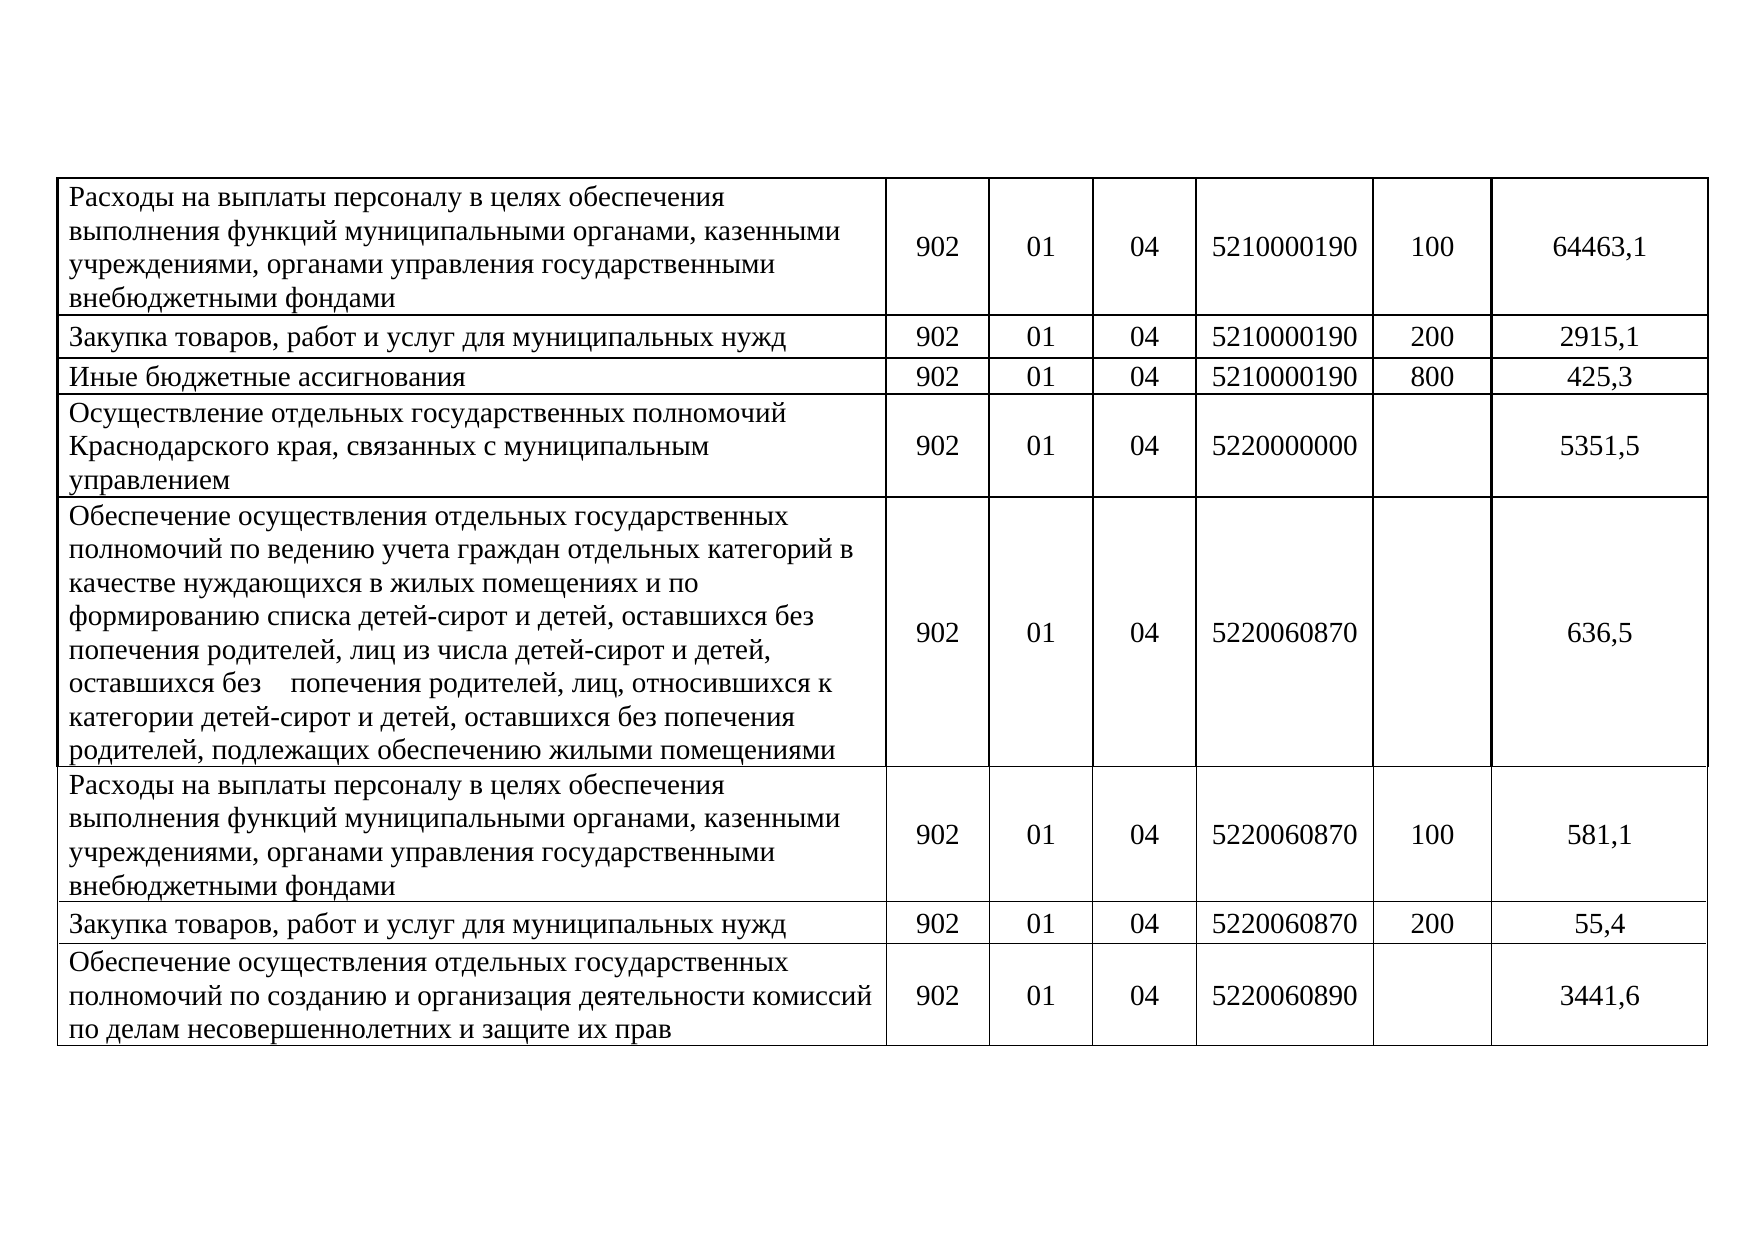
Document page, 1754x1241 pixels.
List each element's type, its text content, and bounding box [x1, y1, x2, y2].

table_cell 902 [887, 767, 989, 901]
table_cell 55,4 [1492, 901, 1707, 943]
table_cell 01 [990, 498, 1092, 766]
table_cell [1374, 395, 1490, 496]
table_cell 5351,5 [1493, 395, 1707, 496]
table_cell 04 [1093, 902, 1196, 943]
table_cell 902 [887, 395, 988, 496]
table_cell 64463,1 [1493, 179, 1707, 313]
table_cell 902 [887, 179, 988, 313]
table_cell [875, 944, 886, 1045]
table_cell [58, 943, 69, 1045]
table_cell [58, 901, 886, 943]
table_cell 902 [887, 316, 988, 357]
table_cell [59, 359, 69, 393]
table_cell 01 [990, 395, 1092, 496]
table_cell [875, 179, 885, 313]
table_cell 2915,1 [1493, 316, 1707, 357]
table_cell 04 [1094, 498, 1195, 766]
table_cell 01 [990, 944, 1092, 1045]
table_cell 5220060870 [1197, 902, 1373, 943]
table_cell 100 [1374, 179, 1490, 313]
table_cell 100 [1374, 767, 1491, 901]
table_cell 04 [1094, 316, 1195, 357]
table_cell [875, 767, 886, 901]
table_cell 01 [990, 902, 1092, 943]
table_cell 902 [887, 944, 989, 1045]
table_cell 902 [887, 498, 988, 766]
table_cell 200 [1374, 316, 1490, 357]
table_cell 04 [1094, 395, 1195, 496]
table_cell 3441,6 [1492, 943, 1707, 1045]
table_cell [1374, 498, 1490, 766]
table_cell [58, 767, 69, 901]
table_cell [1374, 944, 1491, 1045]
table_cell 01 [990, 767, 1092, 901]
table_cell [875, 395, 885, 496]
table_cell 5210000190 [1197, 179, 1372, 313]
table_cell 04 [1093, 944, 1196, 1045]
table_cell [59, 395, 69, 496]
table_cell 902 [887, 902, 989, 943]
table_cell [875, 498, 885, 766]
table_cell 636,5 [1493, 498, 1707, 766]
table_cell 5220060870 [1197, 767, 1373, 901]
table_cell 01 [990, 179, 1092, 313]
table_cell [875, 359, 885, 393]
table_cell Закупка товаров, работ и услуг для муниципальных нужд [59, 316, 885, 357]
table_cell 5210000190 [1197, 316, 1372, 357]
table_cell 01 [990, 316, 1092, 357]
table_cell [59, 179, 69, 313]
table_cell 04 [1094, 179, 1195, 313]
table_cell 200 [1374, 902, 1491, 943]
table_cell 5220000000 [1197, 395, 1372, 496]
table_cell 581,1 [1492, 766, 1707, 901]
table_cell 04 [1093, 767, 1196, 901]
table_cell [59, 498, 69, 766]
table_cell 5220060890 [1197, 944, 1373, 1045]
table_cell 5220060870 [1197, 498, 1372, 766]
